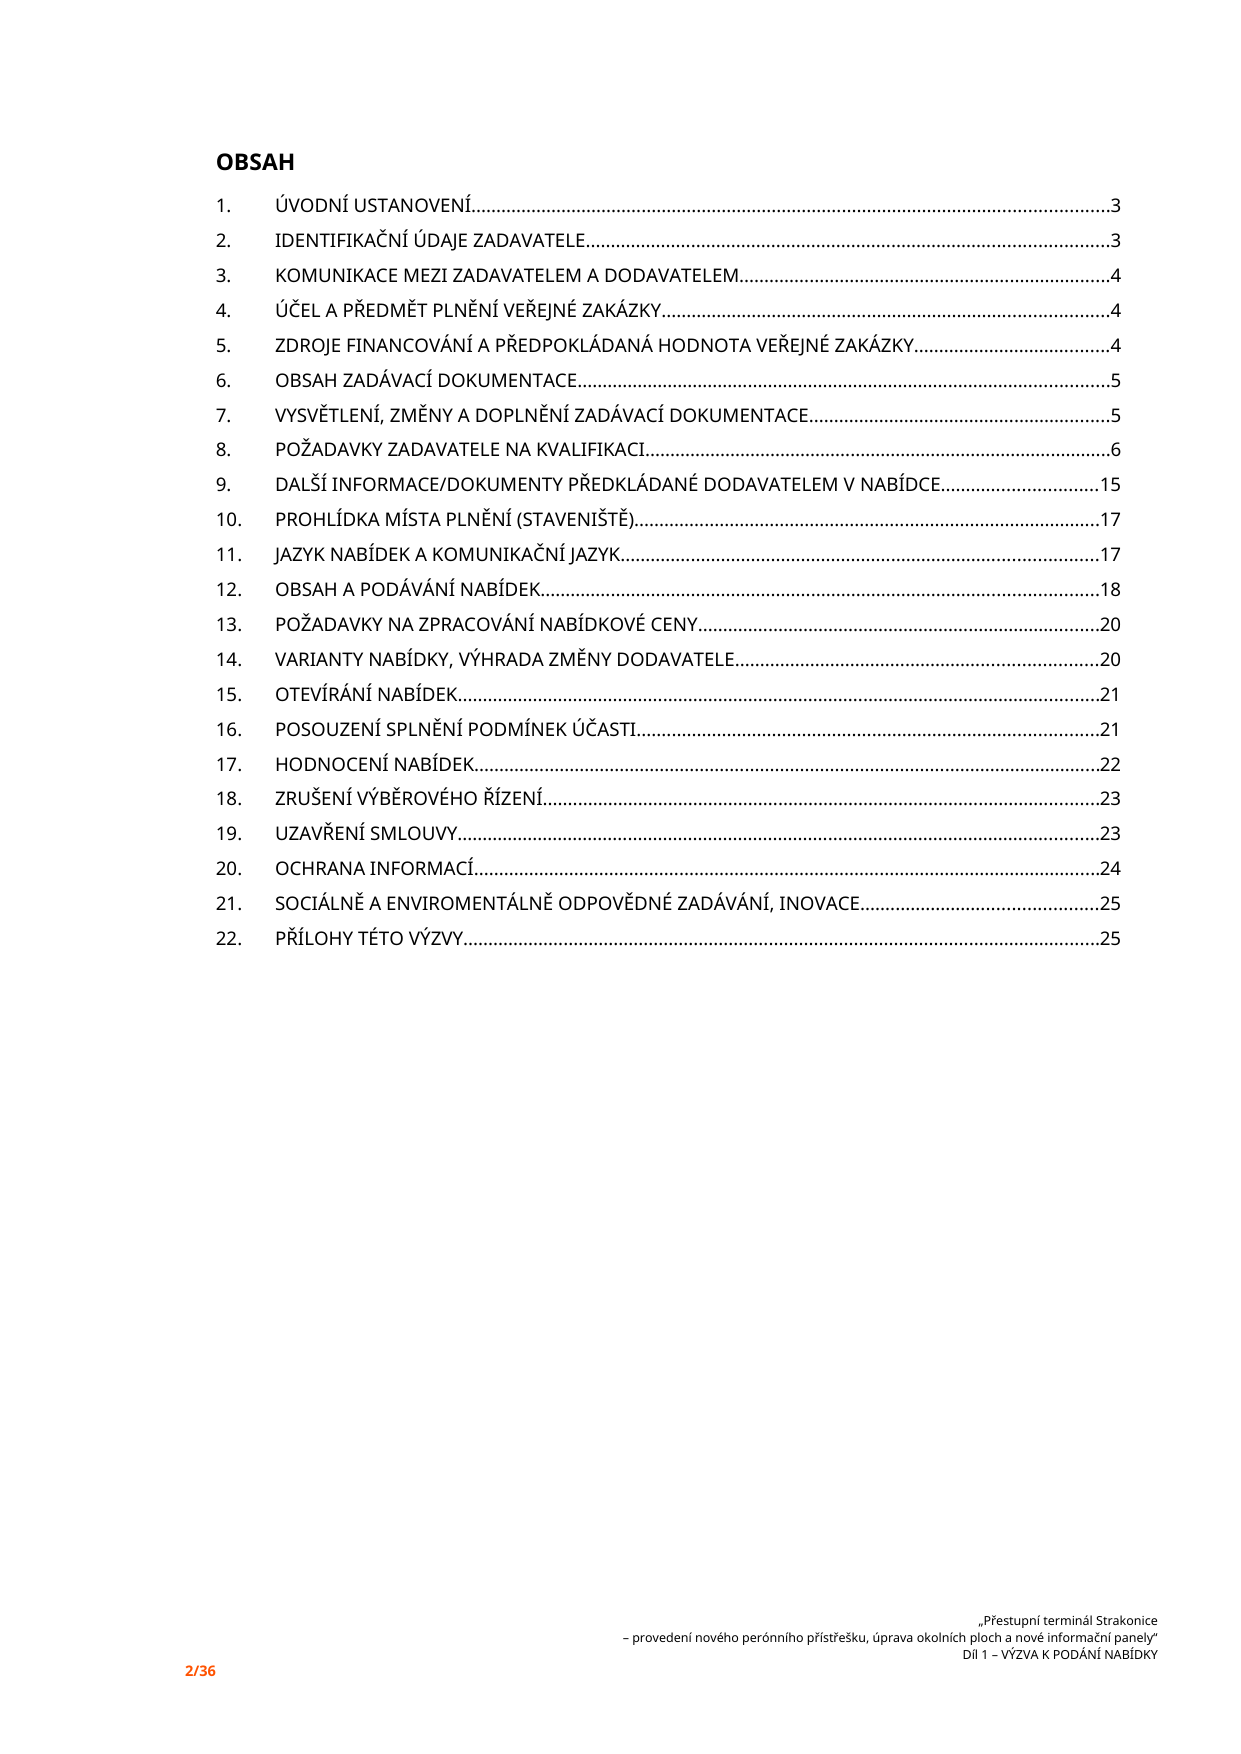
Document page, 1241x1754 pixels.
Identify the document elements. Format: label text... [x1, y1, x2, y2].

text 2. IDENTIFIKAČNÍ ÚDAJE ZADAVATELE 3 [216, 227, 1122, 253]
text 17. HODNOCENÍ NABÍDEK 22 [216, 751, 1122, 776]
text 16. POSOUZENÍ SPLNĚNÍ PODMÍNEK ÚČASTI 21 [216, 716, 1122, 741]
text 7. VYSVĚTLENÍ, ZMĚNY A DOPLNĚNÍ ZADÁVACÍ DOKUMENTACE 5 [216, 402, 1122, 427]
text 15. OTEVÍRÁNÍ NABÍDEK 21 [216, 681, 1122, 707]
text 20. OCHRANA INFORMACÍ 24 [216, 856, 1122, 881]
text Obsah [216, 146, 1122, 177]
text 11. JAZYK NABÍDEK A KOMUNIKAČNÍ JAZYK 17 [216, 541, 1122, 567]
text 4. ÚČEL A PŘEDMĚT PLNĚNÍ VEŘEJNÉ ZAKÁZKY 4 [216, 297, 1122, 323]
text 13. POŽADAVKY NA ZPRACOVÁNÍ NABÍDKOVÉ CENY 20 [216, 611, 1122, 637]
text 1. ÚVODNÍ USTANOVENÍ 3 [216, 192, 1122, 218]
text 21. SOCIÁLNĚ A ENVIROMENTÁLNĚ ODPOVĚDNÉ ZADÁVÁNÍ, INOVACE 25 [216, 890, 1122, 916]
text 6. OBSAH ZADÁVACÍ DOKUMENTACE 5 [216, 367, 1122, 392]
text 22. PŘÍLOHY TÉTO VÝZVY 25 [216, 925, 1122, 951]
text 10. PROHLÍDKA MÍSTA PLNĚNÍ (STAVENIŠTĚ) 17 [216, 507, 1122, 532]
text 14. VARIANTY NABÍDKY, VÝHRADA ZMĚNY DODAVATELE 20 [216, 646, 1122, 672]
text 18. ZRUŠENÍ VÝBĚROVÉHO ŘÍZENÍ 23 [216, 786, 1122, 811]
text 19. UZAVŘENÍ SMLOUVY 23 [216, 821, 1122, 846]
text 9. DALŠÍ INFORMACE/DOKUMENTY PŘEDKLÁDANÉ DODAVATELEM V NABÍDCE 15 [216, 472, 1122, 497]
text 8. POŽADAVKY ZADAVATELE NA KVALIFIKACI 6 [216, 437, 1122, 462]
text 12. OBSAH A PODÁVÁNÍ NABÍDEK 18 [216, 576, 1122, 602]
text 5. ZDROJE FINANCOVÁNÍ A PŘEDPOKLÁDANÁ HODNOTA VEŘEJNÉ ZAKÁZKY 4 [216, 332, 1122, 358]
text 3. KOMUNIKACE MEZI ZADAVATELEM a DODAVATELEM 4 [216, 262, 1122, 288]
